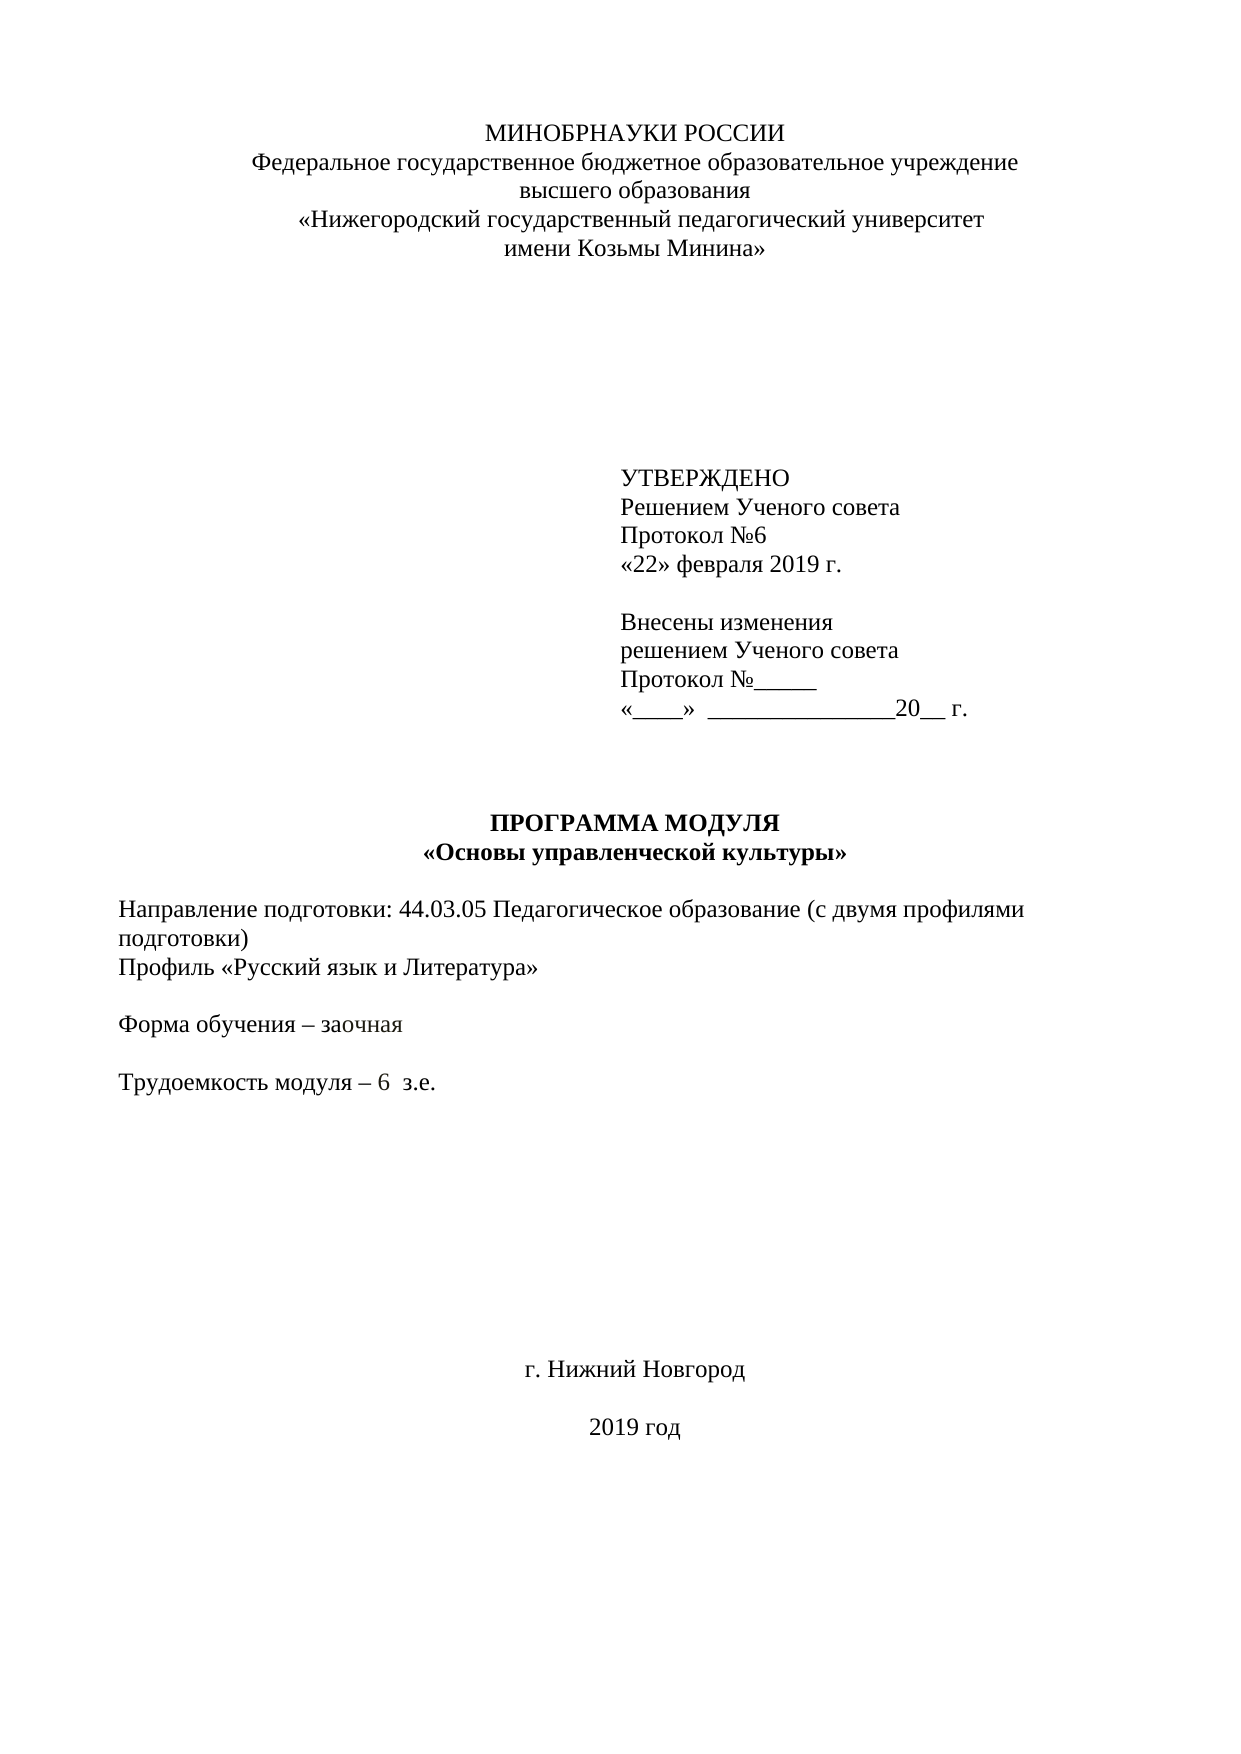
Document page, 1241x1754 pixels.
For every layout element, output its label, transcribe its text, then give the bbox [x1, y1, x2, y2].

text Протокол №6 [620, 521, 1152, 549]
text 2019 год [118, 1412, 1152, 1441]
text г. Нижний Новгород [118, 1354, 1152, 1383]
text Протокол №_____ [620, 664, 1152, 693]
text Направление подготовки: 44.03.05 Педагогическое образование (с двумя профилями подготовки) [118, 894, 1152, 952]
text УТВЕРЖДЕНО [620, 463, 1152, 492]
text высшего образования [118, 176, 1152, 204]
text «22» февраля 2019 г. [620, 549, 1152, 578]
text программа модуля [118, 808, 1152, 837]
text Трудоемкость модуля – 6 з.е. [118, 1067, 1152, 1096]
text имени Козьмы Минина» [118, 233, 1152, 262]
text Внесены изменения [620, 607, 1152, 636]
text «Основы управленческой культуры» [118, 837, 1152, 866]
text «____» _______________20__ г. [620, 693, 1152, 722]
text Профиль «Русский язык и Литература» [118, 952, 1152, 981]
text Федеральное государственное бюджетное образовательное учреждение [118, 147, 1152, 176]
text МИНОБРНАУКИ РОССИИ [118, 118, 1152, 147]
text Форма обучения – заочная [118, 1009, 1152, 1038]
text Решением Ученого совета [620, 492, 1152, 521]
text решением Ученого совета [620, 636, 1152, 664]
text «Нижегородский государственный педагогический университет [118, 204, 1152, 233]
